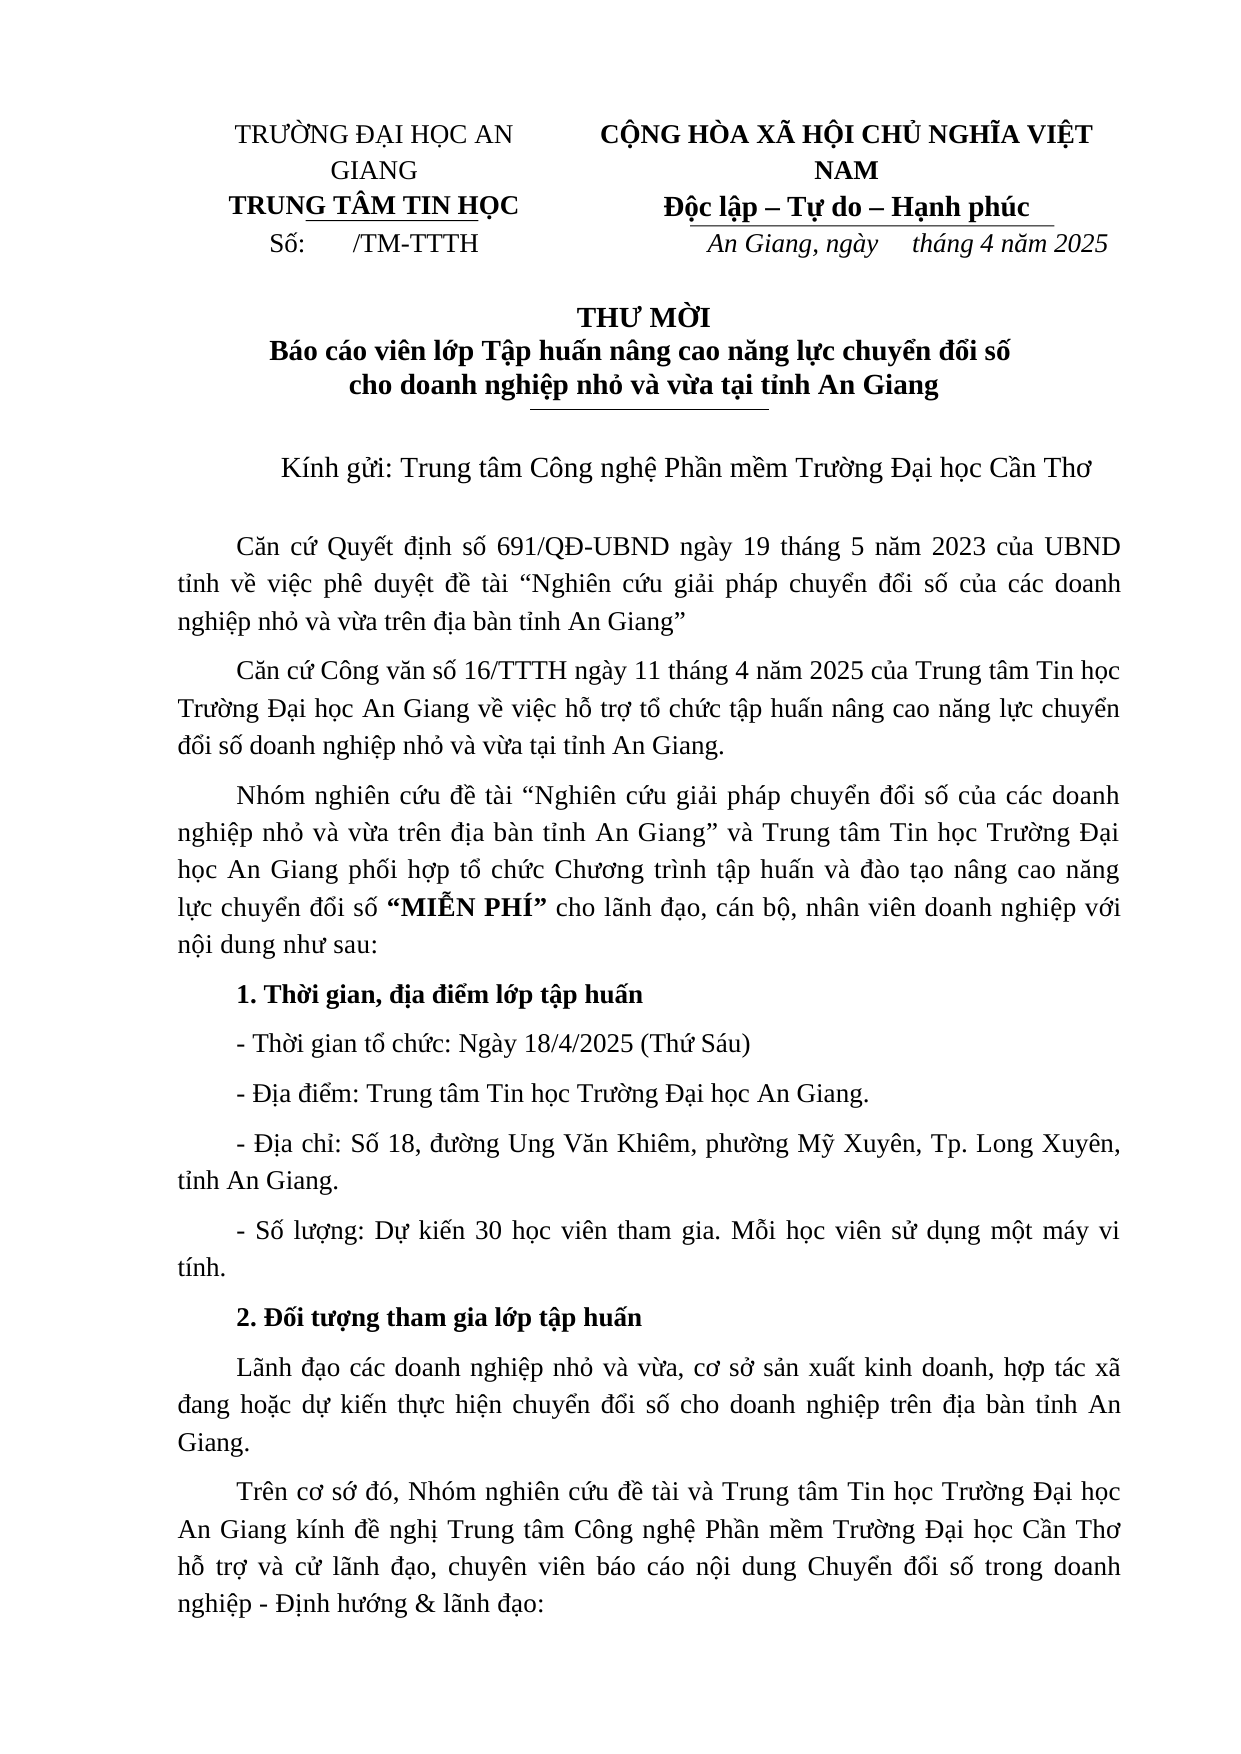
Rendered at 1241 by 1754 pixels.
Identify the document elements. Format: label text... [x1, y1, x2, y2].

text Căn cứ Quyết định số 691/QĐ-UBND ngày 19 tháng 5 năm 2023 của UBND tỉnh về việc phê duyệt đề tài “Nghiên cứu giải pháp chuyển đổi số của các doanh nghiệp nhỏ và vừa trên địa bàn tỉnh An Giang” [177, 530, 1122, 636]
text Báo cáo viên lớp Tập huấn nâng cao năng lực chuyển đổi số cho doanh nghiệp nhỏ và vừa tại tỉnh An Giang [177, 333, 1110, 400]
text - Địa điểm: Trung tâm Tin học Trường Đại học An Giang. [177, 1077, 1122, 1108]
table_cell An Giang, ngày tháng 4 năm 2025 [571, 227, 1122, 275]
text Lãnh đạo các doanh nghiệp nhỏ và vừa, cơ sở sản xuất kinh doanh, hợp tác xã đang hoặc dự kiến thực hiện chuyển đổi số cho doanh nghiệp trên địa bàn tỉnh An Giang. [177, 1351, 1122, 1457]
table_cell Số: /TM-TTTH [177, 227, 571, 275]
table_header TRƯỜNG ĐẠI HỌC AN GIANG [177, 118, 571, 189]
text 2. Đối tượng tham gia lớp tập huấn [177, 1301, 1122, 1332]
text Kính gửi: Trung tâm Công nghệ Phần mềm Trường Đại học Cần Thơ [252, 450, 1110, 484]
text 1. Thời gian, địa điểm lớp tập huấn [177, 978, 1122, 1009]
text Căn cứ Công văn số 16/TTTH ngày 11 tháng 4 năm 2025 của Trung tâm Tin học Trường Đại học An Giang về việc hỗ trợ tổ chức tập huấn nâng cao năng lực chuyển đổi số doanh nghiệp nhỏ và vừa tại tỉnh An Giang. [177, 654, 1122, 760]
text THƯ MỜI [177, 300, 1110, 333]
text - Địa chỉ: Số 18, đường Ung Văn Khiêm, phường Mỹ Xuyên, Tp. Long Xuyên, tỉnh An Giang. [177, 1127, 1122, 1196]
table_cell Độc lập – Tự do – Hạnh phúc [571, 189, 1122, 227]
text Trên cơ sớ đó, Nhóm nghiên cứu đề tài và Trung tâm Tin học Trường Đại học An Giang kính đề nghị Trung tâm Công nghệ Phần mềm Trường Đại học Cần Thơ hỗ trợ và cử lãnh đạo, chuyên viên báo cáo nội dung Chuyển đổi số trong doanh nghiệp - Định hướng & lãnh đạo: [177, 1475, 1122, 1618]
table_header CỘNG HÒA XÃ HỘI CHỦ NGHĨA VIỆT NAM [571, 118, 1122, 189]
text - Thời gian tổ chức: Ngày 18/4/2025 (Thứ Sáu) [177, 1027, 1122, 1059]
text Nhóm nghiên cứu đề tài “Nghiên cứu giải pháp chuyển đổi số của các doanh nghiệp nhỏ và vừa trên địa bàn tỉnh An Giang” và Trung tâm Tin học Trường Đại học An Giang phối hợp tổ chức Chương trình tập huấn và đào tạo nâng cao năng lực chuyển đổi số “MIỄN PHÍ” cho lãnh đạo, cán bộ, nhân viên doanh nghiệp với nội dung như sau: [177, 779, 1122, 959]
table_cell TRUNG TÂM TIN HỌC [177, 189, 571, 227]
text - Số lượng: Dự kiến 30 học viên tham gia. Mỗi học viên sử dụng một máy vi tính. [177, 1214, 1122, 1283]
